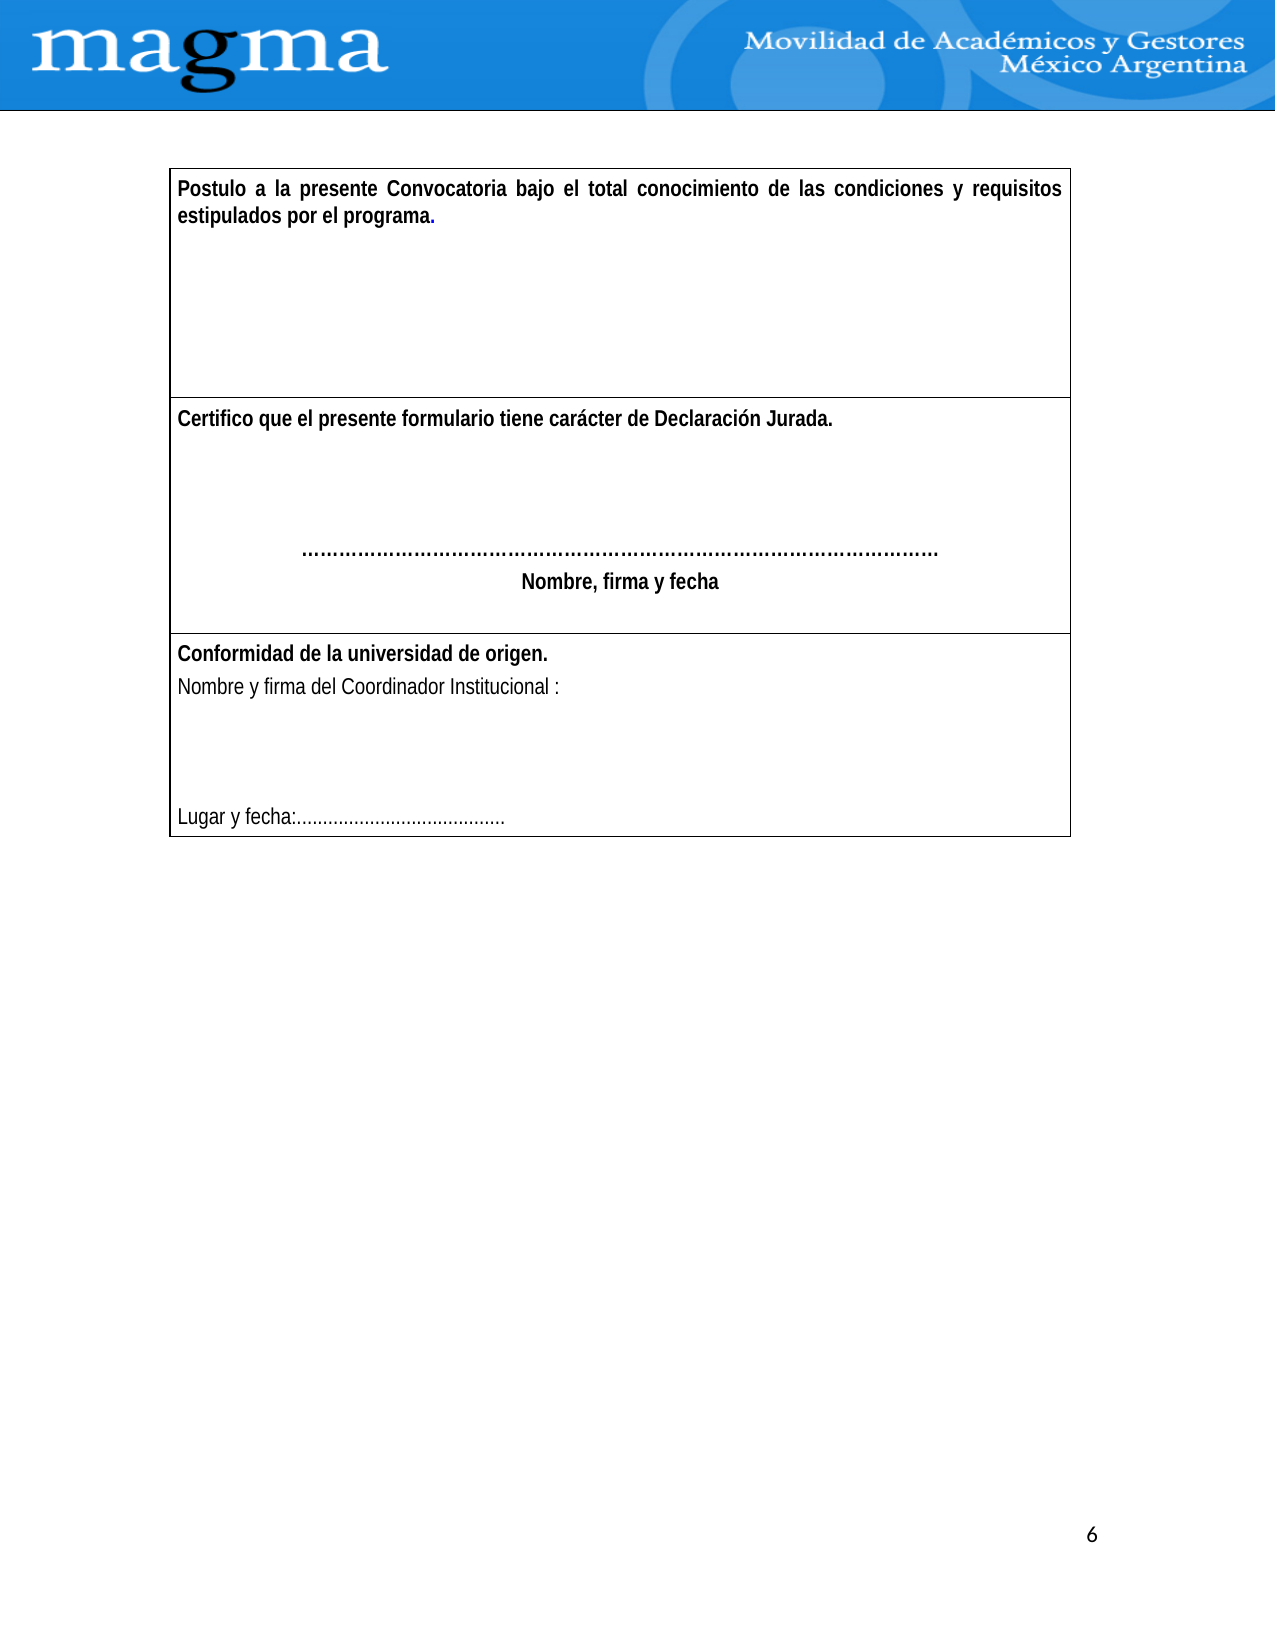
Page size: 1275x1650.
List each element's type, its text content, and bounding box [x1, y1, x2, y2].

table_header Postulo a la presente Convocatoria bajo el total conocimiento de las condiciones y requisitos estipulados por el programa. [171, 169, 1070, 397]
picture [0, 0, 1275, 111]
table_cell Conformidad de la universidad de origen. Nombre y firma del Coordinador Institucional : Lugar y fecha:........................................ [171, 634, 1070, 836]
table_cell Certifico que el presente formulario tiene carácter de Declaración Jurada. ………………………………………………………………………………………… Nombre, firma y fecha [171, 398, 1070, 633]
